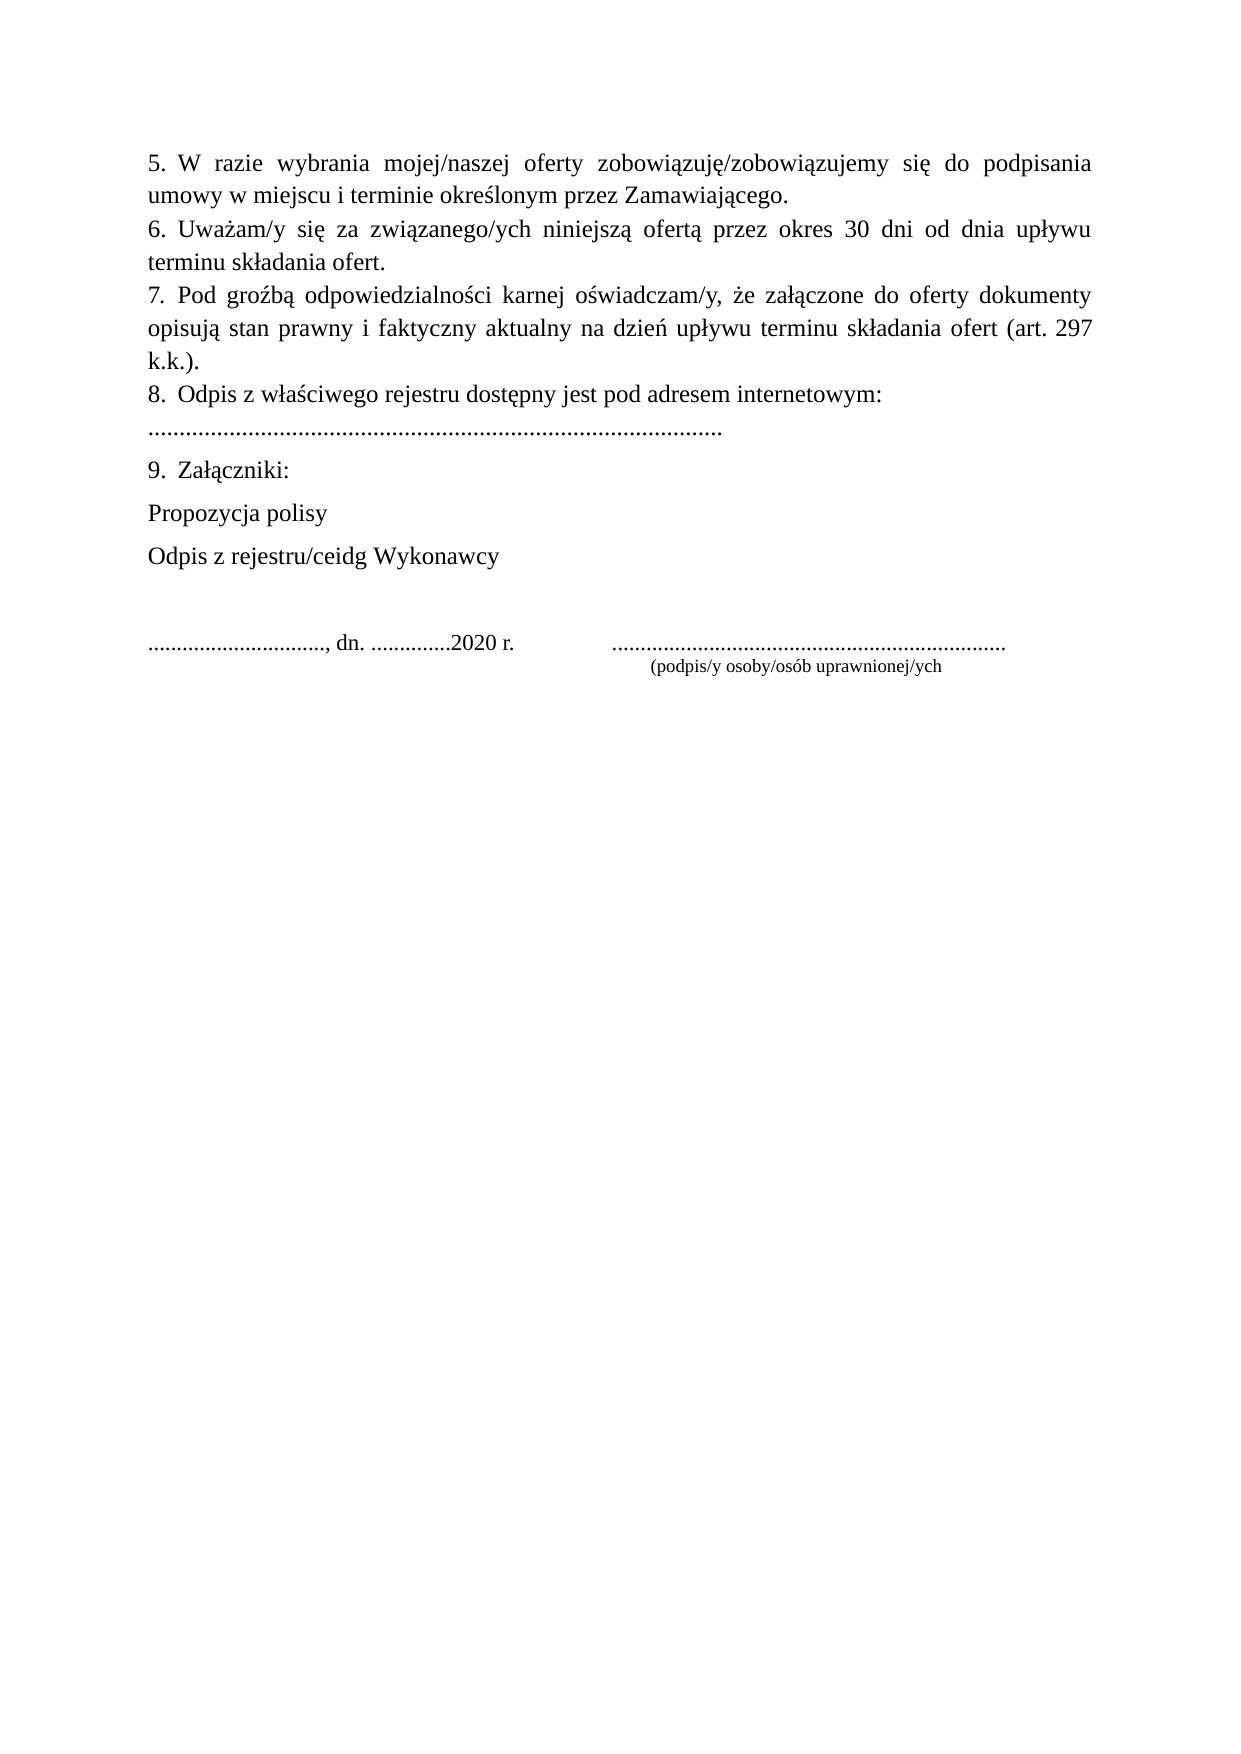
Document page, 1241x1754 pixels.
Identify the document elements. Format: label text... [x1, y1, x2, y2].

text ..............................., dn. ..............2020 r. ..................................................................... [148, 630, 1093, 655]
list Uważam/y się za związanego/ych niniejszą ofertą przez okres 30 dni od dnia upływu terminu składania ofert. [148, 214, 1093, 275]
list Odpis z rejestru/ceidg Wykonawcy [148, 541, 1093, 570]
list Odpis z właściwego rejestru dostępny jest pod adresem internetowym: [148, 379, 1093, 407]
list Pod groźbą odpowiedzialności karnej oświadczam/y, że załączone do oferty dokumenty opisują stan prawny i faktyczny aktualny na dzień upływu terminu składania ofert (art. 297 k.k.). [148, 280, 1093, 374]
list Załączniki: [148, 455, 1093, 484]
list W razie wybrania mojej/naszej oferty zobowiązuję/zobowiązujemy się do podpisania umowy w miejscu i terminie określonym przez Zamawiającego. [148, 148, 1093, 209]
list Propozycja polisy [148, 498, 1093, 527]
text (podpis/y osoby/osób uprawnionej/ych [177, 655, 1093, 677]
text ............................................................................................ [148, 412, 1093, 441]
